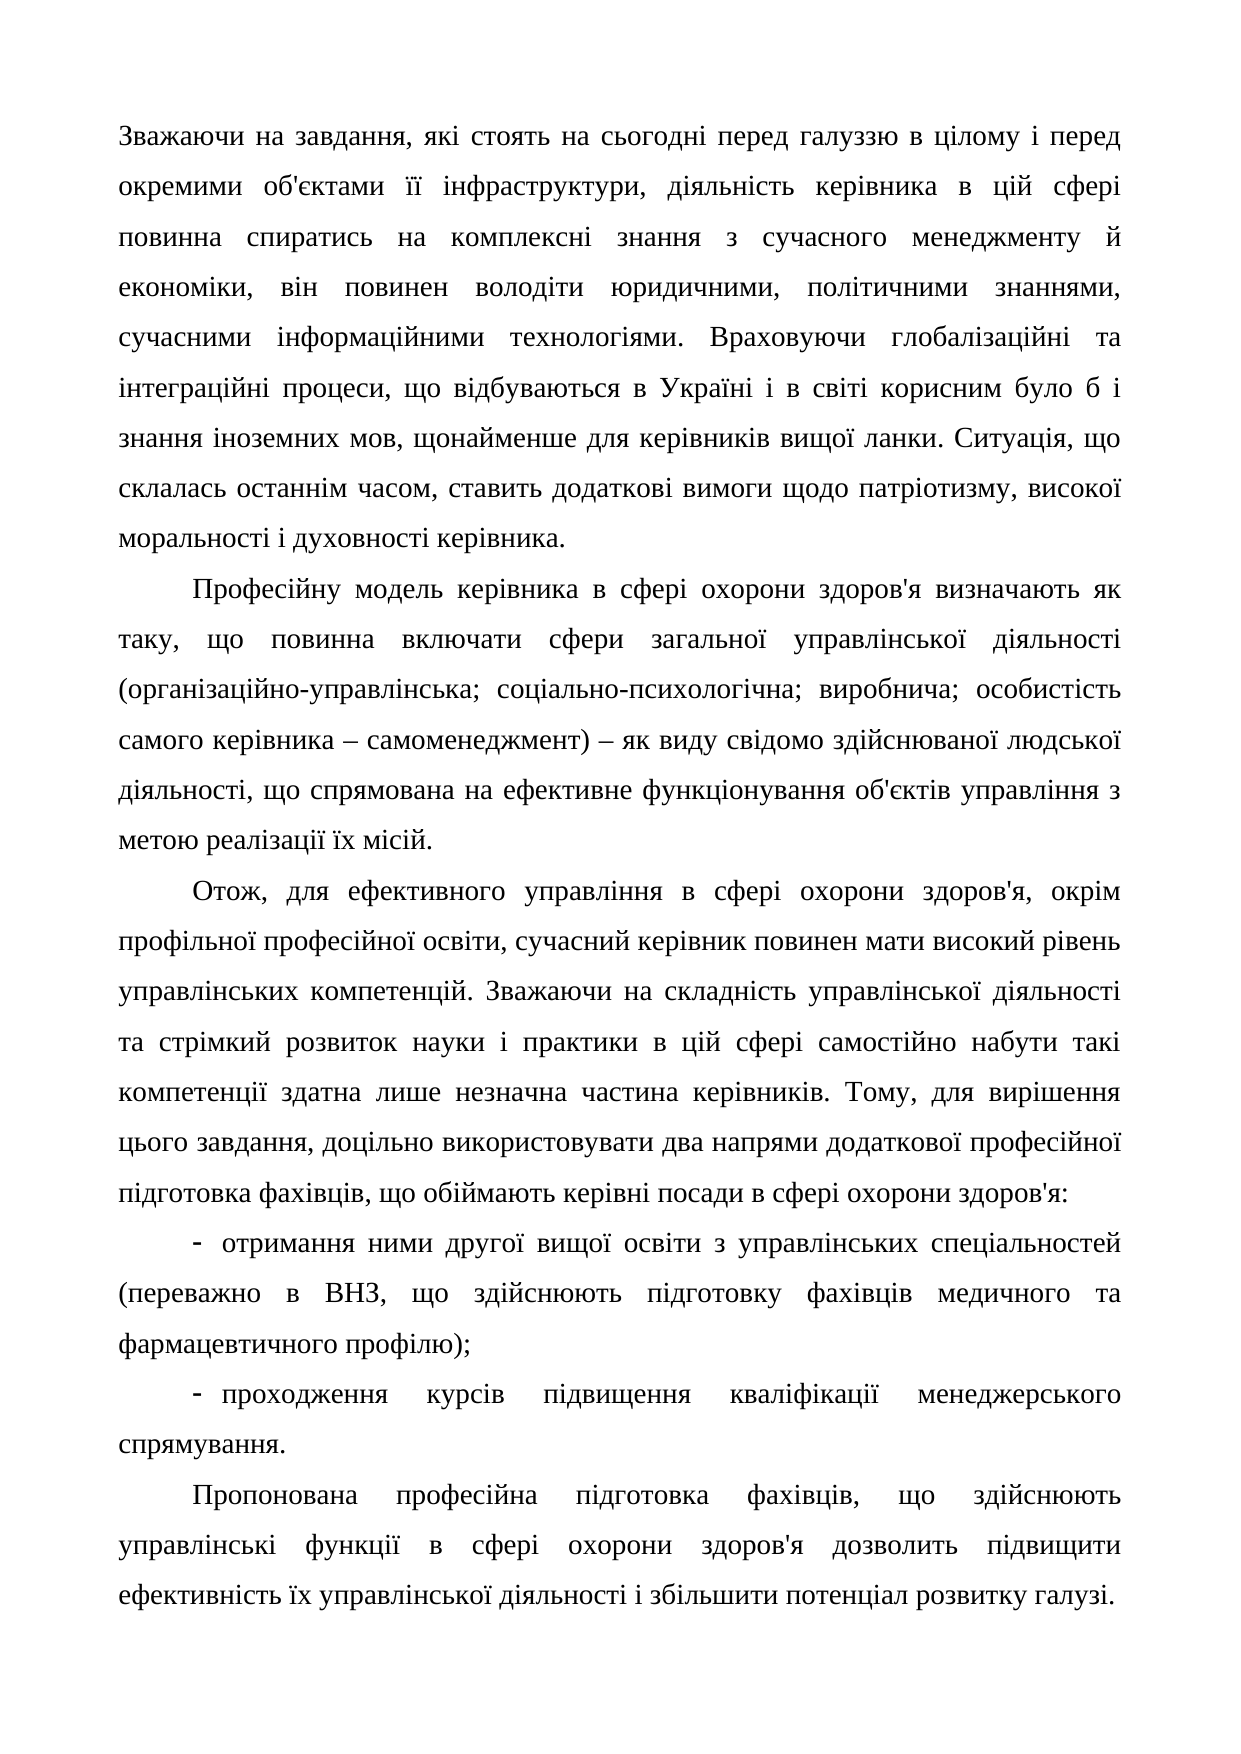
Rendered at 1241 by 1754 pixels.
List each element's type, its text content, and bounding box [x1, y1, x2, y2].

text Пропонована професійна підготовка фахівців, що здійснюють управлінські функції в сфері охорони здоров'я дозволить підвищити ефективність їх управлінської діяльності і збільшити потенціал розвитку галузі. [118, 1477, 1122, 1611]
list отримання ними другої вищої освіти з управлінських спеціальностей (переважно в ВНЗ, що здійснюють підготовку фахівців медичного та фармацевтичного профілю); [118, 1225, 1122, 1359]
list проходження курсів підвищення кваліфікації менеджерського спрямування. [118, 1376, 1122, 1460]
text Професійну модель керівника в сфері охорони здоров'я визначають як таку, що повинна включати сфери загальної управлінської діяльності (організаційно-управлінська; соціально-психологічна; виробнича; особистість самого керівника – самоменеджмент) – як виду свідомо здійснюваної людської діяльності, що спрямована на ефективне функціонування об'єктів управління з метою реалізації їх місій. [118, 571, 1122, 856]
text Отож, для ефективного управління в сфері охорони здоров'я, окрім профільної професійної освіти, сучасний керівник повинен мати високий рівень управлінських компетенцій. Зважаючи на складність управлінської діяльності та стрімкий розвиток науки і практики в цій сфері самостійно набути такі компетенції здатна лише незначна частина керівників. Тому, для вирішення цього завдання, доцільно використовувати два напрями додаткової професійної підготовка фахівців, що обіймають керівні посади в сфері охорони здоров'я: [118, 873, 1122, 1208]
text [118, 118, 1122, 554]
